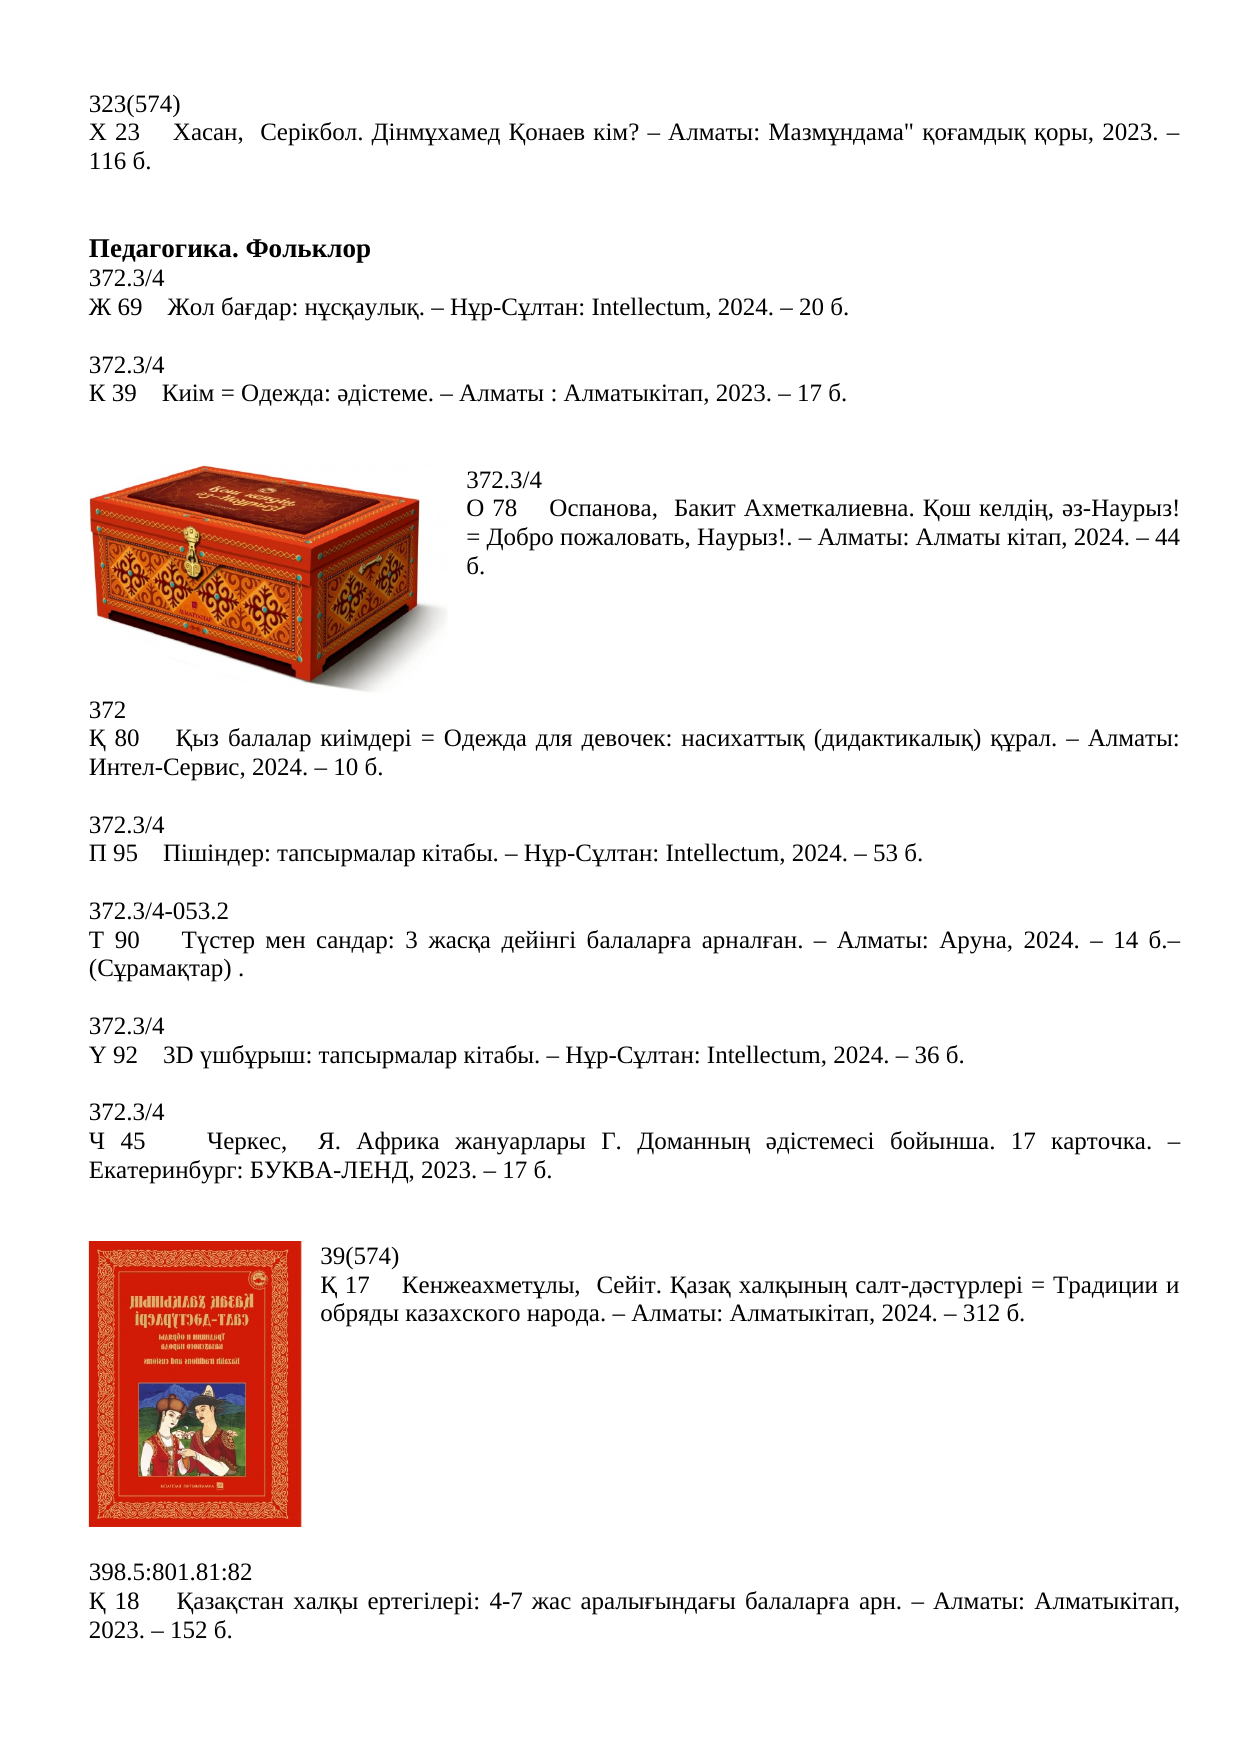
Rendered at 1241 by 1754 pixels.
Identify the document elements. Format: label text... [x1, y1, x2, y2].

text 398.5:801.81:82 [89, 1557, 1181, 1586]
text П 95 Пішіндер: тапсырмалар кітабы. – Нұр-Сұлтан: Intellectum, 2024. – 53 б. [89, 838, 1181, 867]
text 372.3/4-053.2 [89, 896, 1181, 925]
text О 78 Оспанова, Бакит Ахметкалиевна. Қош келдің, әз-Наурыз! = Добро пожаловать, Наурыз!. – Алматы: Алматы кітап, 2024. – 44 б. [448, 493, 1181, 580]
text Қ 80 Қыз балалар киімдері = Одежда для девочек: насихаттық (дидактикалық) құрал. – Алматы: Интел-Сервис, 2024. – 10 б. [89, 723, 1181, 781]
text 323(574) [89, 89, 1181, 117]
text 39(574) [302, 1241, 1181, 1270]
text Х 23 Хасан, Серікбол. Дінмұхамед Қонаев кім? – Алматы: Мазмұндама" қоғамдық қоры, 2023. – 116 б. [89, 117, 1181, 175]
text 372.3/4 [89, 263, 1181, 292]
text 372.3/4 [89, 1011, 1181, 1040]
text 372 [89, 695, 1181, 723]
text 372.3/4 [89, 810, 1181, 838]
picture [88, 464, 448, 693]
text 372.3/4 [448, 465, 1181, 493]
text Қ 18 Қазақстан халқы ертегілері: 4-7 жас аралығындағы балаларға арн. – Алматы: Алматыкітап, 2023. – 152 б. [89, 1586, 1181, 1643]
text Педагогика. Фольклор [89, 232, 1181, 263]
text 372.3/4 [89, 350, 1181, 378]
text Ч 45 Черкес, Я. Африка жануарлары Г. Доманның әдістемесі бойынша. 17 карточка. – Екатеринбург: БУКВА-ЛЕНД, 2023. – 17 б. [89, 1126, 1181, 1183]
picture [88, 1241, 302, 1527]
text 372.3/4 [89, 1097, 1181, 1126]
text Ж 69 Жол бағдар: нұсқаулық. – Нұр-Сұлтан: Intellectum, 2024. – 20 б. [89, 292, 1181, 321]
text К 39 Киім = Одежда: әдістеме. – Алматы : Алматыкітап, 2023. – 17 б. [89, 378, 1181, 407]
text Т 90 Түстер мен сандар: 3 жасқа дейінгі балаларға арналған. – Алматы: Аруна, 2024. – 14 б.– (Сұрамақтар) . [89, 925, 1181, 982]
text Ү 92 3D үшбұрыш: тапсырмалар кітабы. – Нұр-Сұлтан: Intellectum, 2024. – 36 б. [89, 1040, 1181, 1068]
text Қ 17 Кенжеахметұлы, Сейіт. Қазақ халқының салт-дәстүрлері = Традиции и обряды казахского народа. – Алматы: Алматыкітап, 2024. – 312 б. [302, 1270, 1181, 1327]
